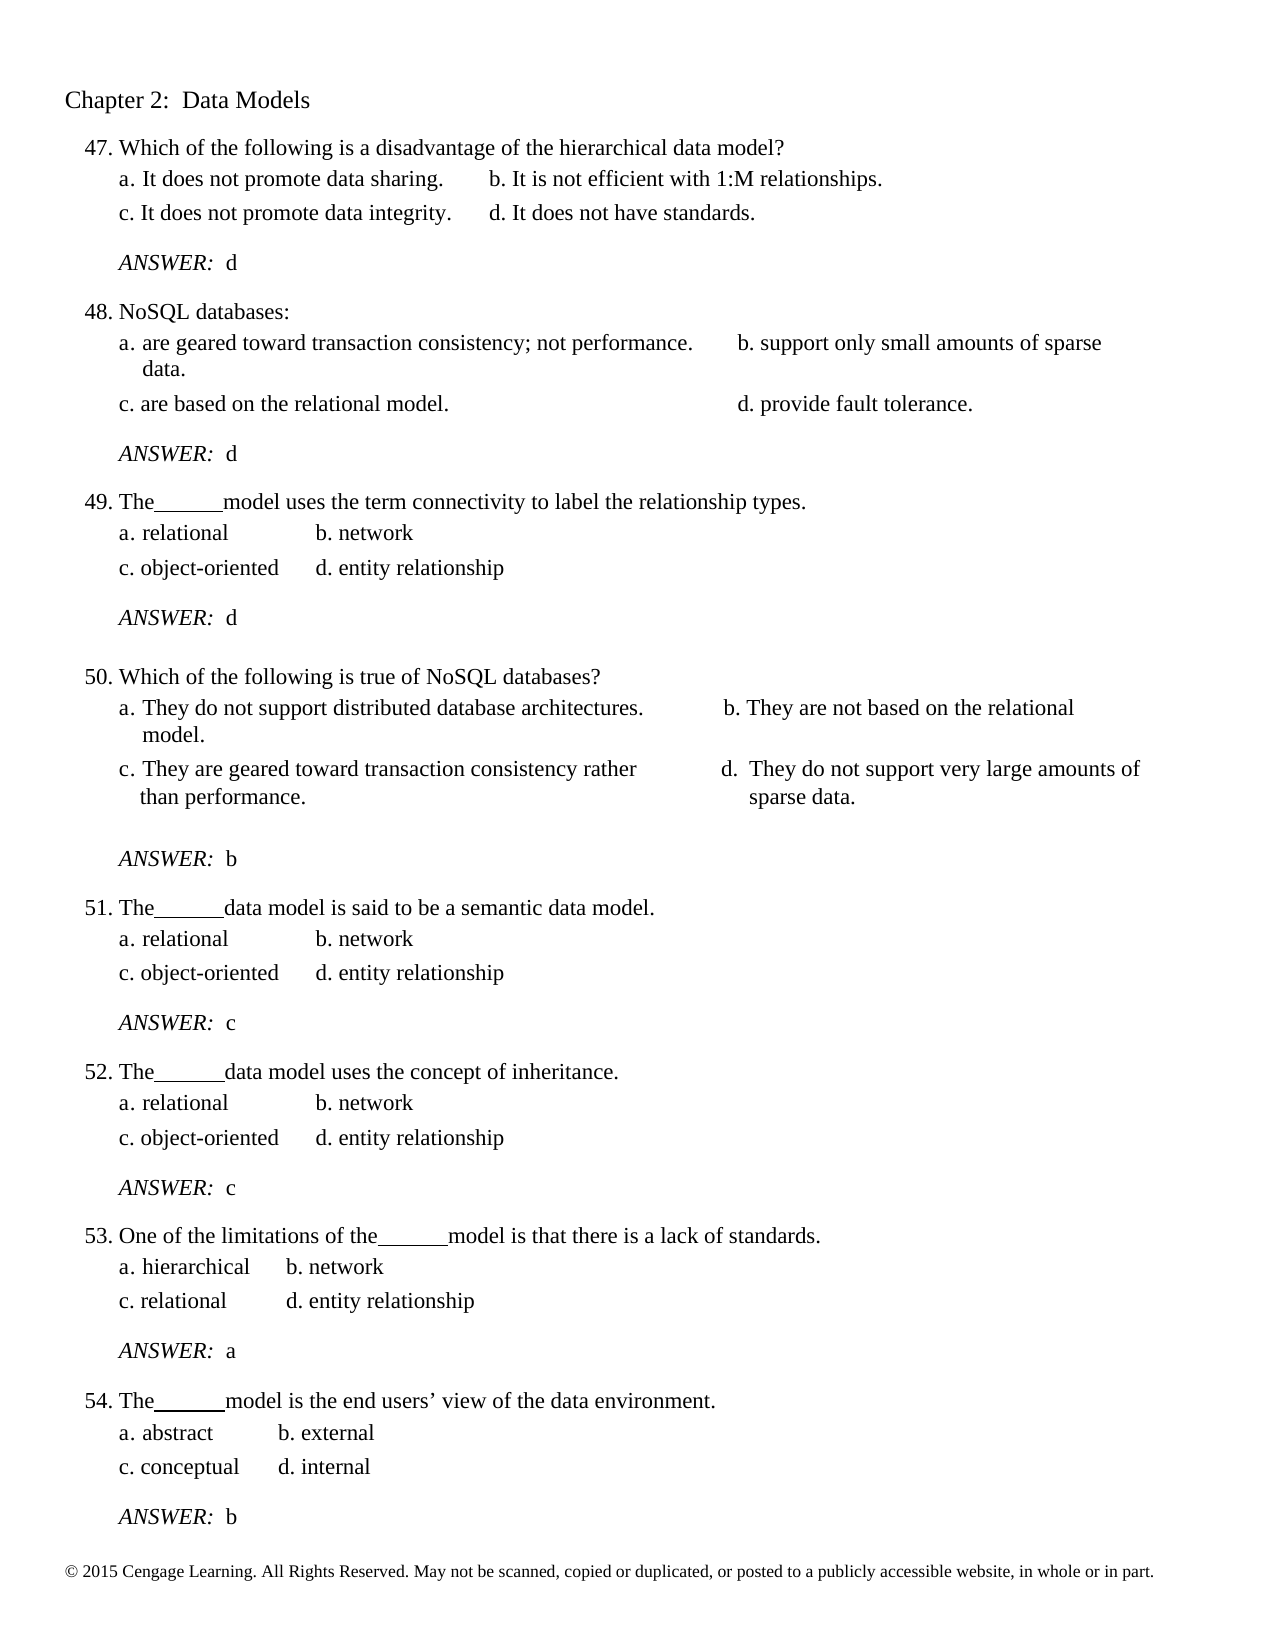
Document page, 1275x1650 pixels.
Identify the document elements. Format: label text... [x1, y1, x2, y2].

text c. It does not promote data integrity. d. It does not have standards. [119, 199, 1143, 226]
list Which of the following is true of NoSQL databases? [84, 663, 1143, 689]
text c. object-oriented d. entity relationship [119, 959, 1143, 986]
list are geared toward transaction consistency; not performance. b. support only small amounts of sparse data. [119, 329, 1143, 382]
list They do not support distributed database architectures. b. They are not based on the relational model. [119, 694, 1143, 747]
list relational b. network [119, 925, 1143, 951]
text ANSWER: d [119, 249, 1122, 276]
list The data model is said to be a semantic data model. [84, 894, 1143, 920]
text ANSWER: c [119, 1009, 1143, 1036]
list The model is the end users’ view of the data environment. [84, 1388, 1143, 1414]
list The data model uses the concept of inheritance. [84, 1058, 1143, 1084]
text than performance. sparse data. [118, 783, 1143, 809]
text c. relational d. entity relationship [119, 1288, 1143, 1314]
list The model uses the term connectivity to label the relationship types. [84, 488, 1143, 514]
text ANSWER: b [119, 1503, 1143, 1529]
list One of the limitations of the model is that there is a lack of standards. [84, 1222, 1143, 1248]
list relational b. network [119, 519, 1143, 546]
text ANSWER: a [119, 1338, 1143, 1364]
text ANSWER: b [119, 845, 1143, 872]
text c. conceptual d. internal [119, 1453, 1143, 1479]
text c. are based on the relational model. d. provide fault tolerance. [119, 390, 1143, 416]
list hierarchical b. network [119, 1253, 1143, 1279]
list It does not promote data sharing. b. It is not efficient with 1:M relationships. [119, 165, 1143, 191]
text ANSWER: d [119, 604, 1122, 630]
list relational b. network [119, 1089, 1143, 1116]
text ANSWER: d [119, 440, 1122, 466]
text c. object-oriented d. entity relationship [119, 1123, 1143, 1150]
list abstract b. external [119, 1419, 1143, 1445]
list They are geared toward transaction consistency rather d. They do not support very large amounts of [119, 755, 1143, 782]
text ANSWER: c [119, 1173, 1143, 1200]
list Which of the following is a disadvantage of the hierarchical data model? [84, 134, 1143, 160]
list NoSQL databases: [84, 298, 1143, 324]
text c. object-oriented d. entity relationship [119, 554, 1143, 580]
